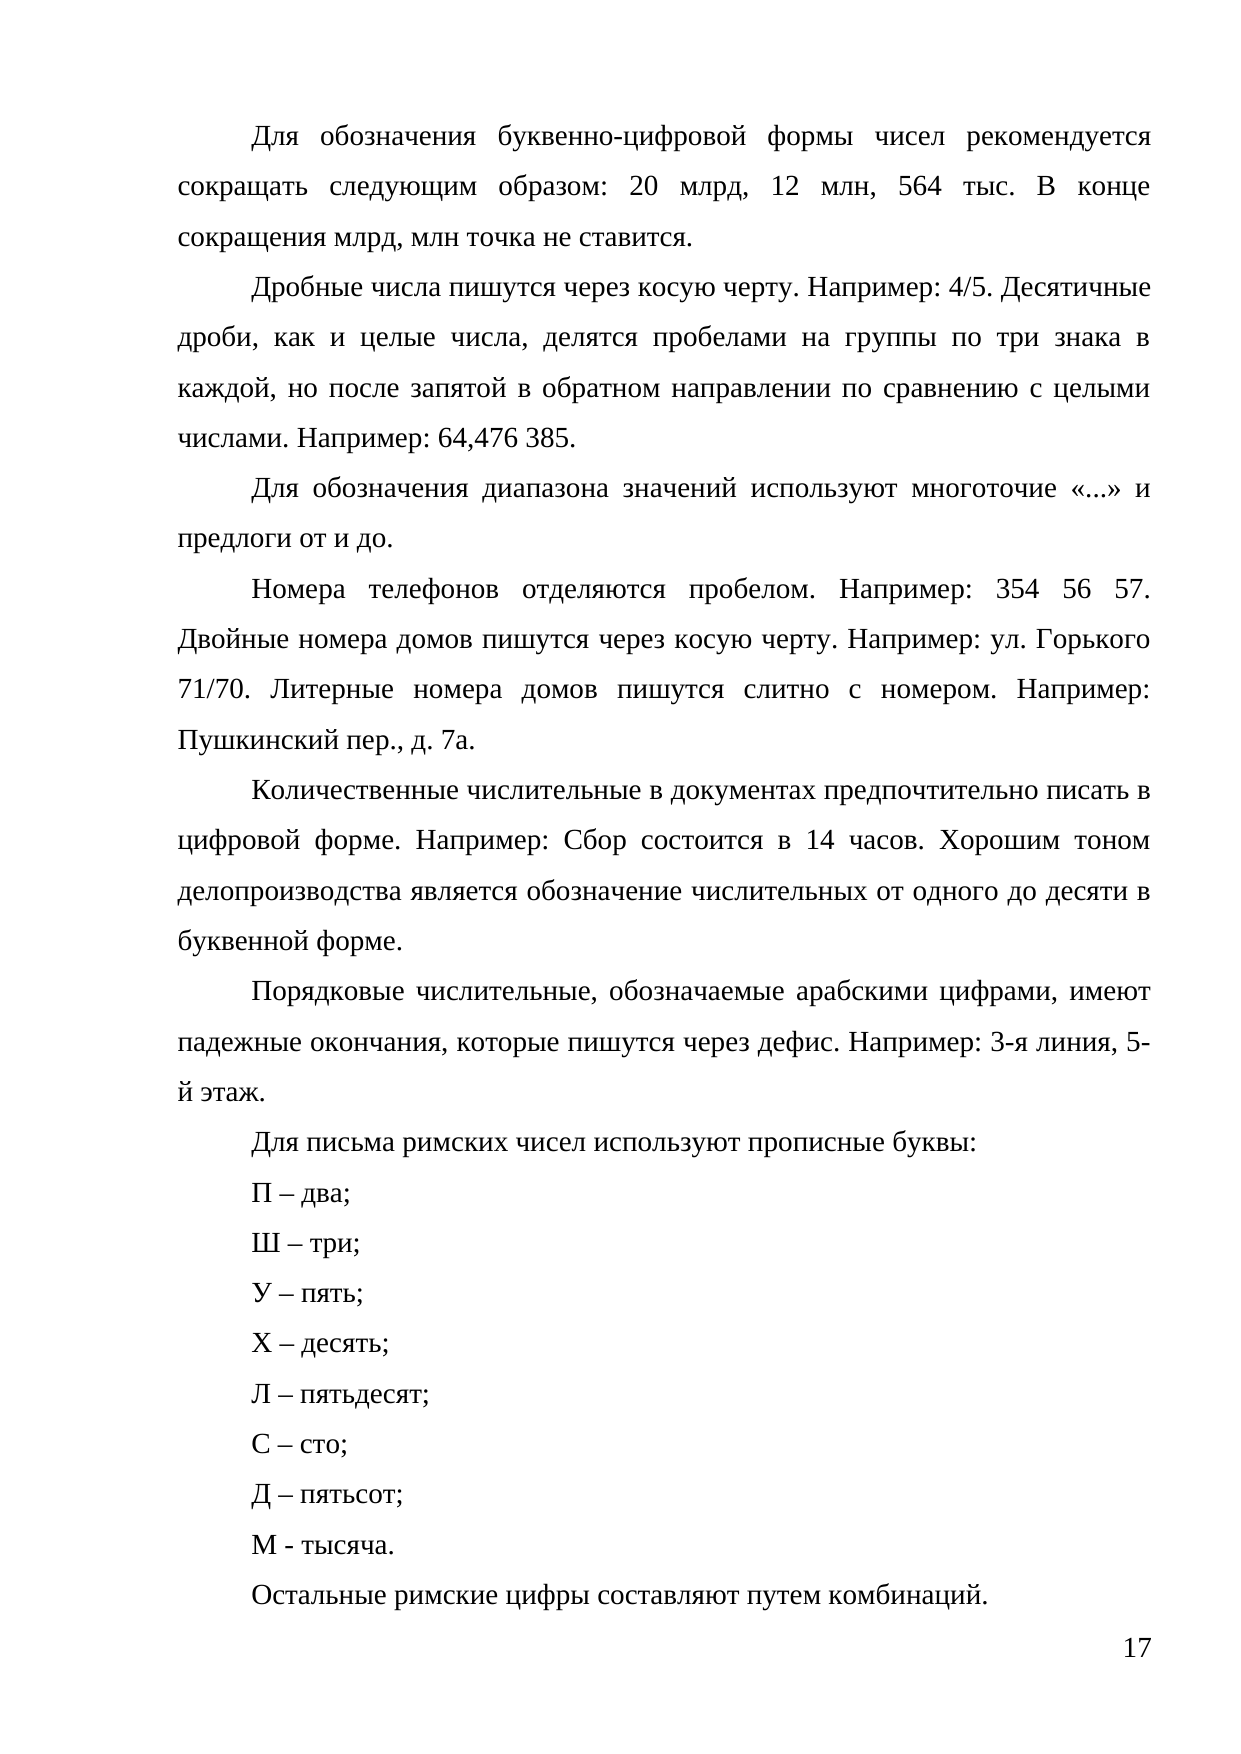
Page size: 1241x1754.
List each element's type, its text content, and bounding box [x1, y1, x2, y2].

text Ш – три; [177, 1225, 1152, 1258]
text П – два; [177, 1175, 1152, 1208]
text Для обозначения буквенно-цифровой формы чисел рекомендуется сокращать следующим образом: 20 млрд, 12 млн, 564 тыс. В конце сокращения млрд, млн точка не ставится. [177, 118, 1152, 252]
text М - тысяча. [177, 1527, 1152, 1560]
text Порядковые числительные, обозначаемые арабскими цифрами, имеют падежные окончания, которые пишутся через дефис. Например: 3-я линия, 5-й этаж. [177, 973, 1152, 1108]
text Дробные числа пишутся через косую черту. Например: 4/5. Десятичные дроби, как и целые числа, делятся пробелами на группы по три знака в каждой, но после запятой в обратном направлении по сравнению с целыми числами. Например: 64,476 385. [177, 269, 1152, 453]
text С – сто; [177, 1426, 1152, 1460]
text У – пять; [177, 1275, 1152, 1309]
text Для письма римских чисел используют прописные буквы: [177, 1124, 1152, 1158]
text Для обозначения диапазона значений используют многоточие «...» и предлоги от и до. [177, 470, 1152, 554]
text Л – пятьдесят; [177, 1376, 1152, 1409]
text Х – десять; [177, 1326, 1152, 1359]
text Количественные числительные в документах предпочтительно писать в цифровой форме. Например: Сбор состоится в 14 часов. Хорошим тоном делопроизводства является обозначение числительных от одного до десяти в буквенной форме. [177, 772, 1152, 957]
text Д – пятьсот; [177, 1477, 1152, 1510]
text Остальные римские цифры составляют путем комбинаций. [177, 1577, 1152, 1611]
text Номера телефонов отделяются пробелом. Например: 354 56 57. Двойные номера домов пишутся через косую черту. Например: ул. Горького 71/70. Литерные номера домов пишутся слитно с номером. Например: Пушкинский пер., д. 7а. [177, 571, 1152, 755]
